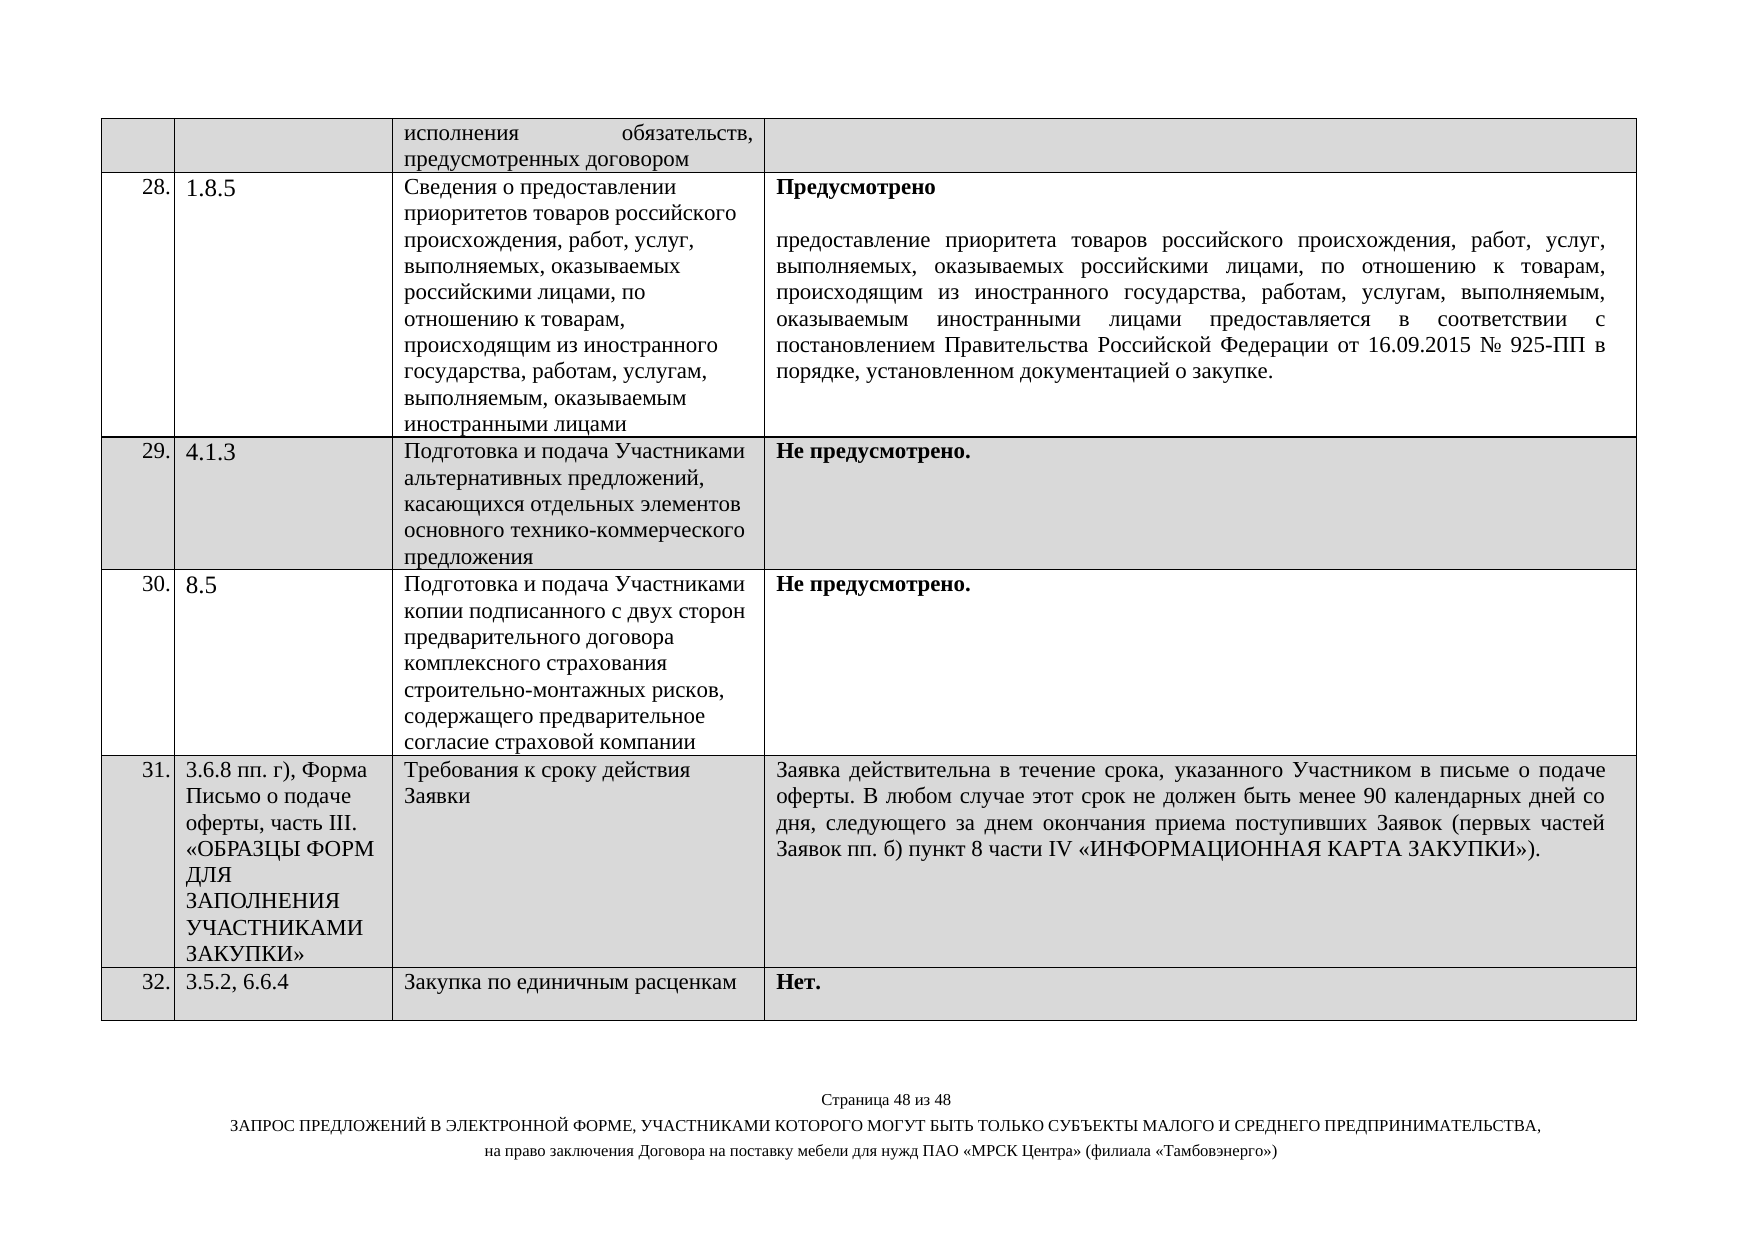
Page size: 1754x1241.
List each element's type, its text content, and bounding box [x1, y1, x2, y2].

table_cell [393, 119, 764, 172]
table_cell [765, 119, 1636, 172]
table_cell 7.4.5 [175, 119, 392, 172]
table_cell Не предусмотрено. [765, 570, 1636, 755]
table_cell Предусмотрено предоставление приоритета товаров российского происхождения, работ, услуг, выполняемых, оказываемых российскими лицами, по отношению к товарам, происходящим из иностранного государства, работам, услугам, выполняемым, оказываемым иностранными лицами предоставляется в соответствии с постановлением Правительства Российской Федерации от 16.09.2015 № 925-ПП в порядке, установленном документацией о закупке. [765, 173, 1636, 436]
table_cell Требования к сроку действия Заявки [393, 756, 764, 967]
table_cell Заявка действительна в течение срока, указанного Участником в письме о подаче оферты. В любом случае этот срок не должен быть менее 90 календарных дней со дня, следующего за днем окончания приема поступивших Заявок (первых частей Заявок пп. б) пункт 8 части IV «ИНФОРМАЦИОННАЯ КАРТА ЗАКУПКИ»). [765, 756, 1636, 967]
table_cell [102, 438, 174, 569]
table_cell Подготовка и подача Участниками копии подписанного с двух сторон предварительного договора комплексного страхования строительно-монтажных рисков, содержащего предварительное согласие страховой компании [393, 570, 764, 755]
table_cell 8.5 [175, 570, 392, 755]
table_cell 1.8.5 [175, 173, 392, 436]
table_cell Не предусмотрено. [765, 438, 1636, 569]
table_cell 4.1.3 [175, 438, 392, 569]
table_cell Нет. [765, 968, 1636, 1020]
table_cell Подготовка и подача Участниками альтернативных предложений, касающихся отдельных элементов основного технико-коммерческого предложения [393, 438, 764, 569]
table_cell [102, 968, 174, 1020]
table_cell 3.6.8 пп. г), Форма Письмо о подаче оферты, часть III. «ОБРАЗЦЫ ФОРМ ДЛЯ ЗАПОЛНЕНИЯ УЧАСТНИКАМИ ЗАКУПКИ» [175, 756, 392, 967]
table_cell [102, 570, 174, 755]
table_cell [102, 756, 174, 967]
table_cell [102, 119, 174, 172]
table_cell Сведения о предоставлении приоритетов товаров российского происхождения, работ, услуг, выполняемых, оказываемых российскими лицами, по отношению к товарам, происходящим из иностранного государства, работам, услугам, выполняемым, оказываемым иностранными лицами [393, 173, 764, 436]
table_cell [102, 173, 174, 436]
table_cell 3.5.2, 6.6.4 [175, 968, 392, 1020]
table_cell Закупка по единичным расценкам [393, 968, 764, 1020]
